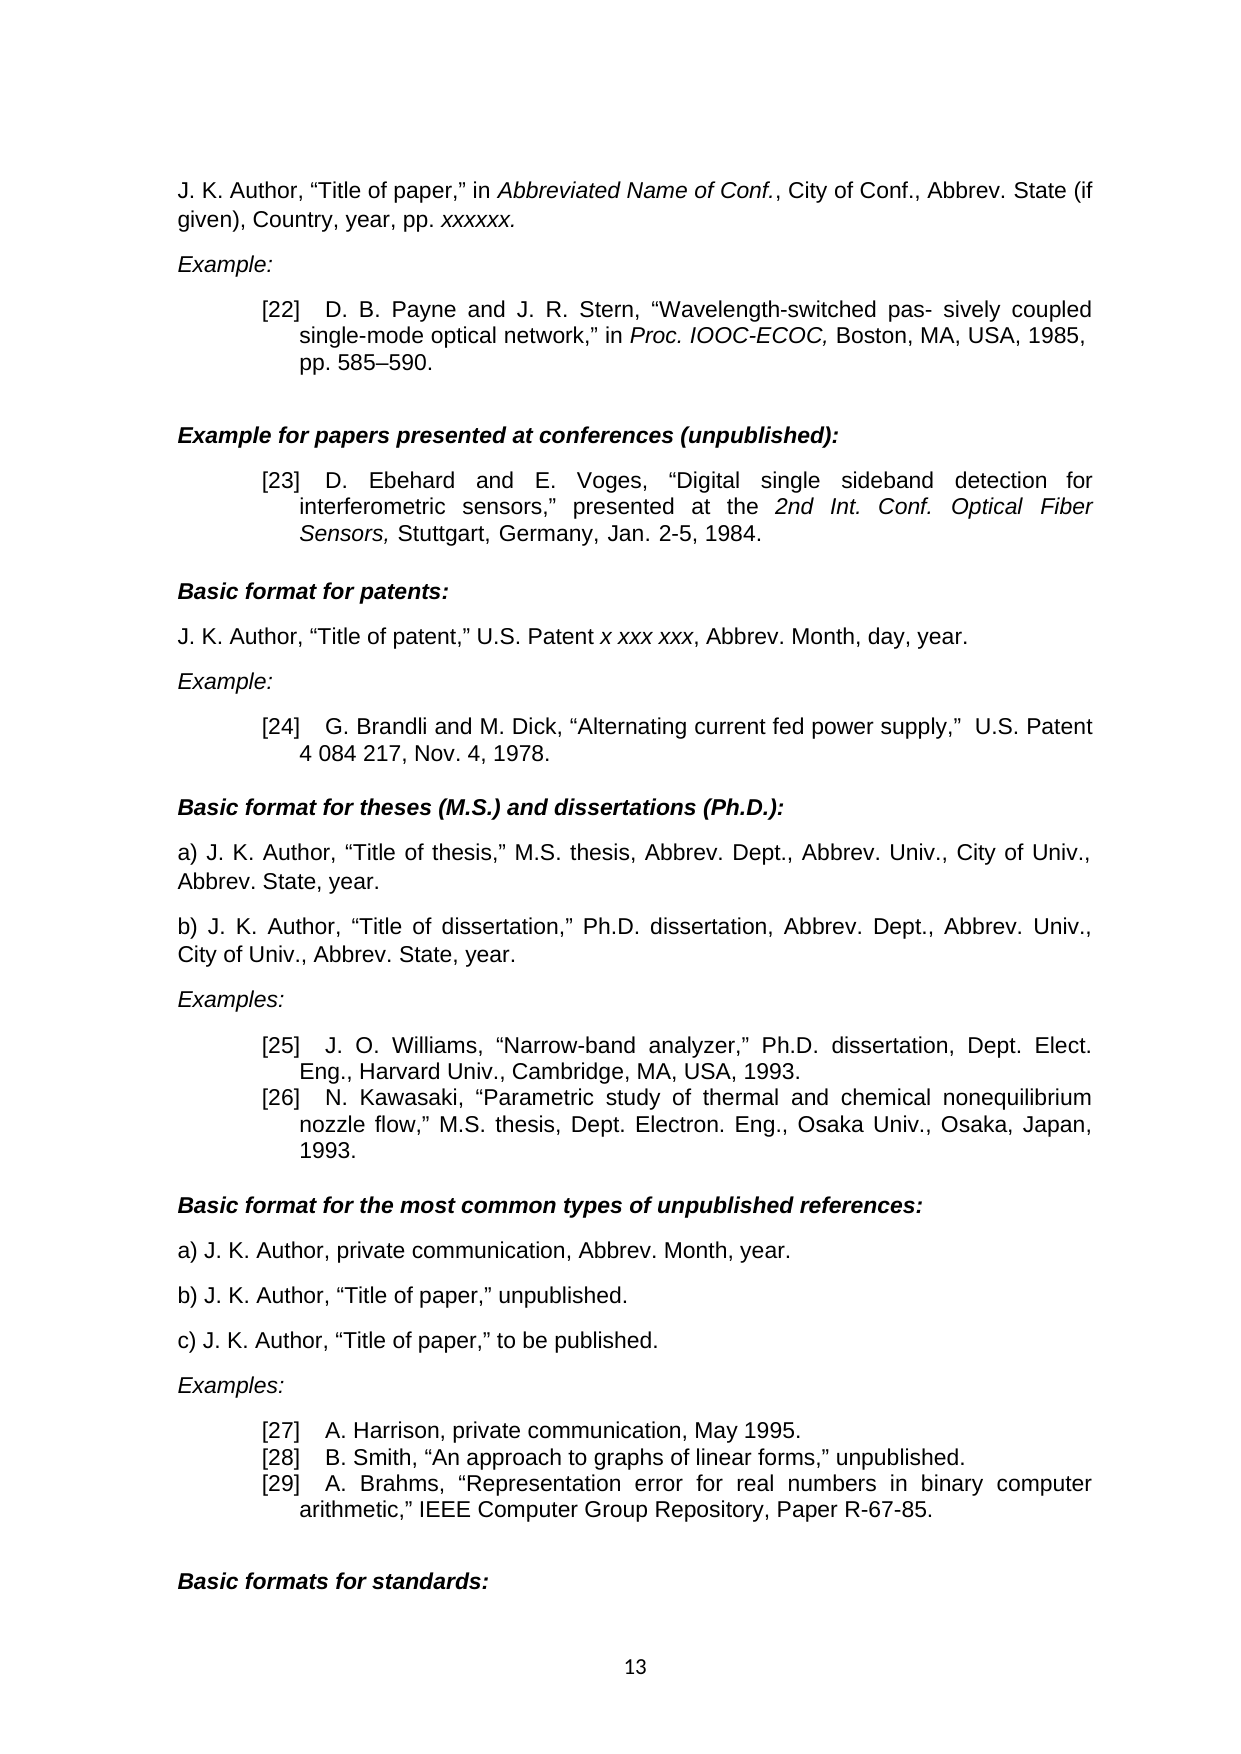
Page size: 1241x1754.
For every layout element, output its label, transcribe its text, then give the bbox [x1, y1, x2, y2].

text N. Kawasaki, “Parametric study of thermal and chemical nonequilibrium nozzle flow,” M.S. thesis, Dept. Electron. Eng., Osaka Univ., Osaka, Japan, 1993. [262, 1084, 1092, 1163]
text a) J. K. Author, private communication, Abbrev. Month, year. [177, 1237, 1092, 1263]
text Basic formats for standards: [177, 1568, 1092, 1594]
text Basic format for patents: [177, 578, 1092, 604]
text Examples: [177, 1372, 1092, 1398]
text a) J. K. Author, “Title of thesis,” M.S. thesis, Abbrev. Dept., Abbrev. Univ., City of Univ., Abbrev. State, year. [177, 839, 1092, 894]
text J. O. Williams, “Narrow-band analyzer,” Ph.D. dissertation, Dept. Elect. Eng., Harvard Univ., Cambridge, MA, USA, 1993. [262, 1032, 1092, 1084]
text Example: [177, 668, 1094, 694]
text Example for papers presented at conferences (unpublished): [177, 422, 1094, 448]
text B. Smith, “An approach to graphs of linear forms,” unpublished. [262, 1444, 1092, 1470]
text Examples: [177, 986, 1092, 1013]
text b) J. K. Author, “Title of paper,” unpublished. [177, 1282, 1092, 1308]
text A. Brahms, “Representation error for real numbers in binary computer arithmetic,” IEEE Computer Group Repository, Paper R-67-85. [262, 1470, 1092, 1523]
text J. K. Author, “Title of paper,” in Abbreviated Name of Conf., City of Conf., Abbrev. State (if given), Country, year, pp. xxxxxx. [177, 177, 1092, 232]
text D. Ebehard and E. Voges, “Digital single sideband detection for interferometric sensors,” presented at the 2nd Int. Conf. Optical Fiber Sensors, Stuttgart, Germany, Jan. 2-5, 1984. [262, 467, 1092, 546]
text Basic format for theses (M.S.) and dissertations (Ph.D.): [177, 766, 1092, 821]
text J. K. Author, “Title of patent,” U.S. Patent x xxx xxx, Abbrev. Month, day, year. [177, 623, 1092, 649]
text Example: [177, 251, 1092, 277]
text c) J. K. Author, “Title of paper,” to be published. [177, 1327, 1092, 1353]
text D. B. Payne and J. R. Stern, “Wavelength-switched pas- sively coupled single-mode optical network,” in Proc. IOOC-ECOC, Boston, MA, USA, 1985, pp. 585–590. [262, 296, 1092, 375]
text b) J. K. Author, “Title of dissertation,” Ph.D. dissertation, Abbrev. Dept., Abbrev. Univ., City of Univ., Abbrev. State, year. [177, 913, 1092, 968]
text G. Brandli and M. Dick, “Alternating current fed power supply,” U.S. Patent 4 084 217, Nov. 4, 1978. [262, 713, 1092, 766]
text Basic format for the most common types of unpublished references: [177, 1163, 1092, 1218]
text A. Harrison, private communication, May 1995. [262, 1417, 1092, 1444]
